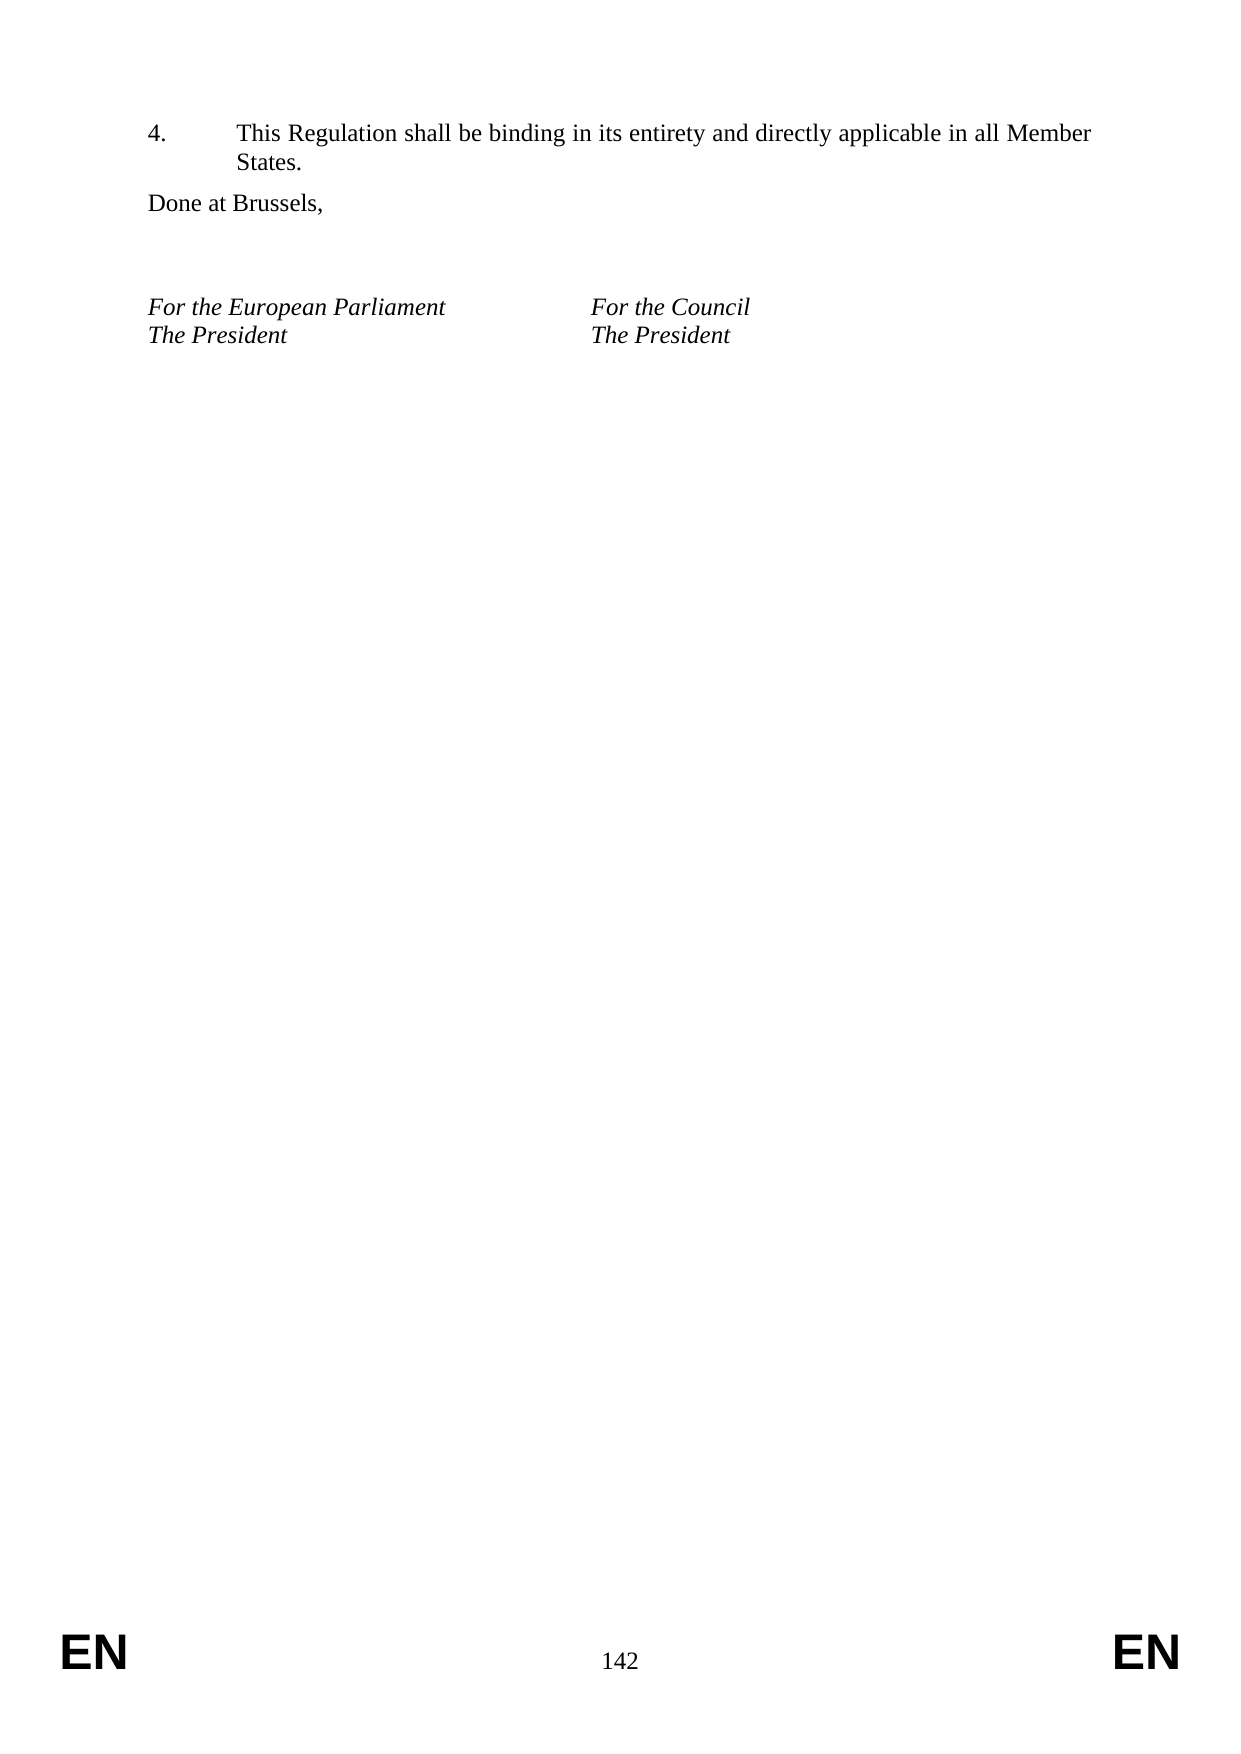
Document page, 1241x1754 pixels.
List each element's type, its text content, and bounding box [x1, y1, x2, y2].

text Done at Brussels, [148, 188, 1093, 217]
text For the European Parliament For the Council [148, 292, 1093, 321]
text The President The President [148, 321, 1093, 349]
text 4. This Regulation shall be binding in its entirety and directly applicable in all Member States. [148, 118, 1093, 176]
